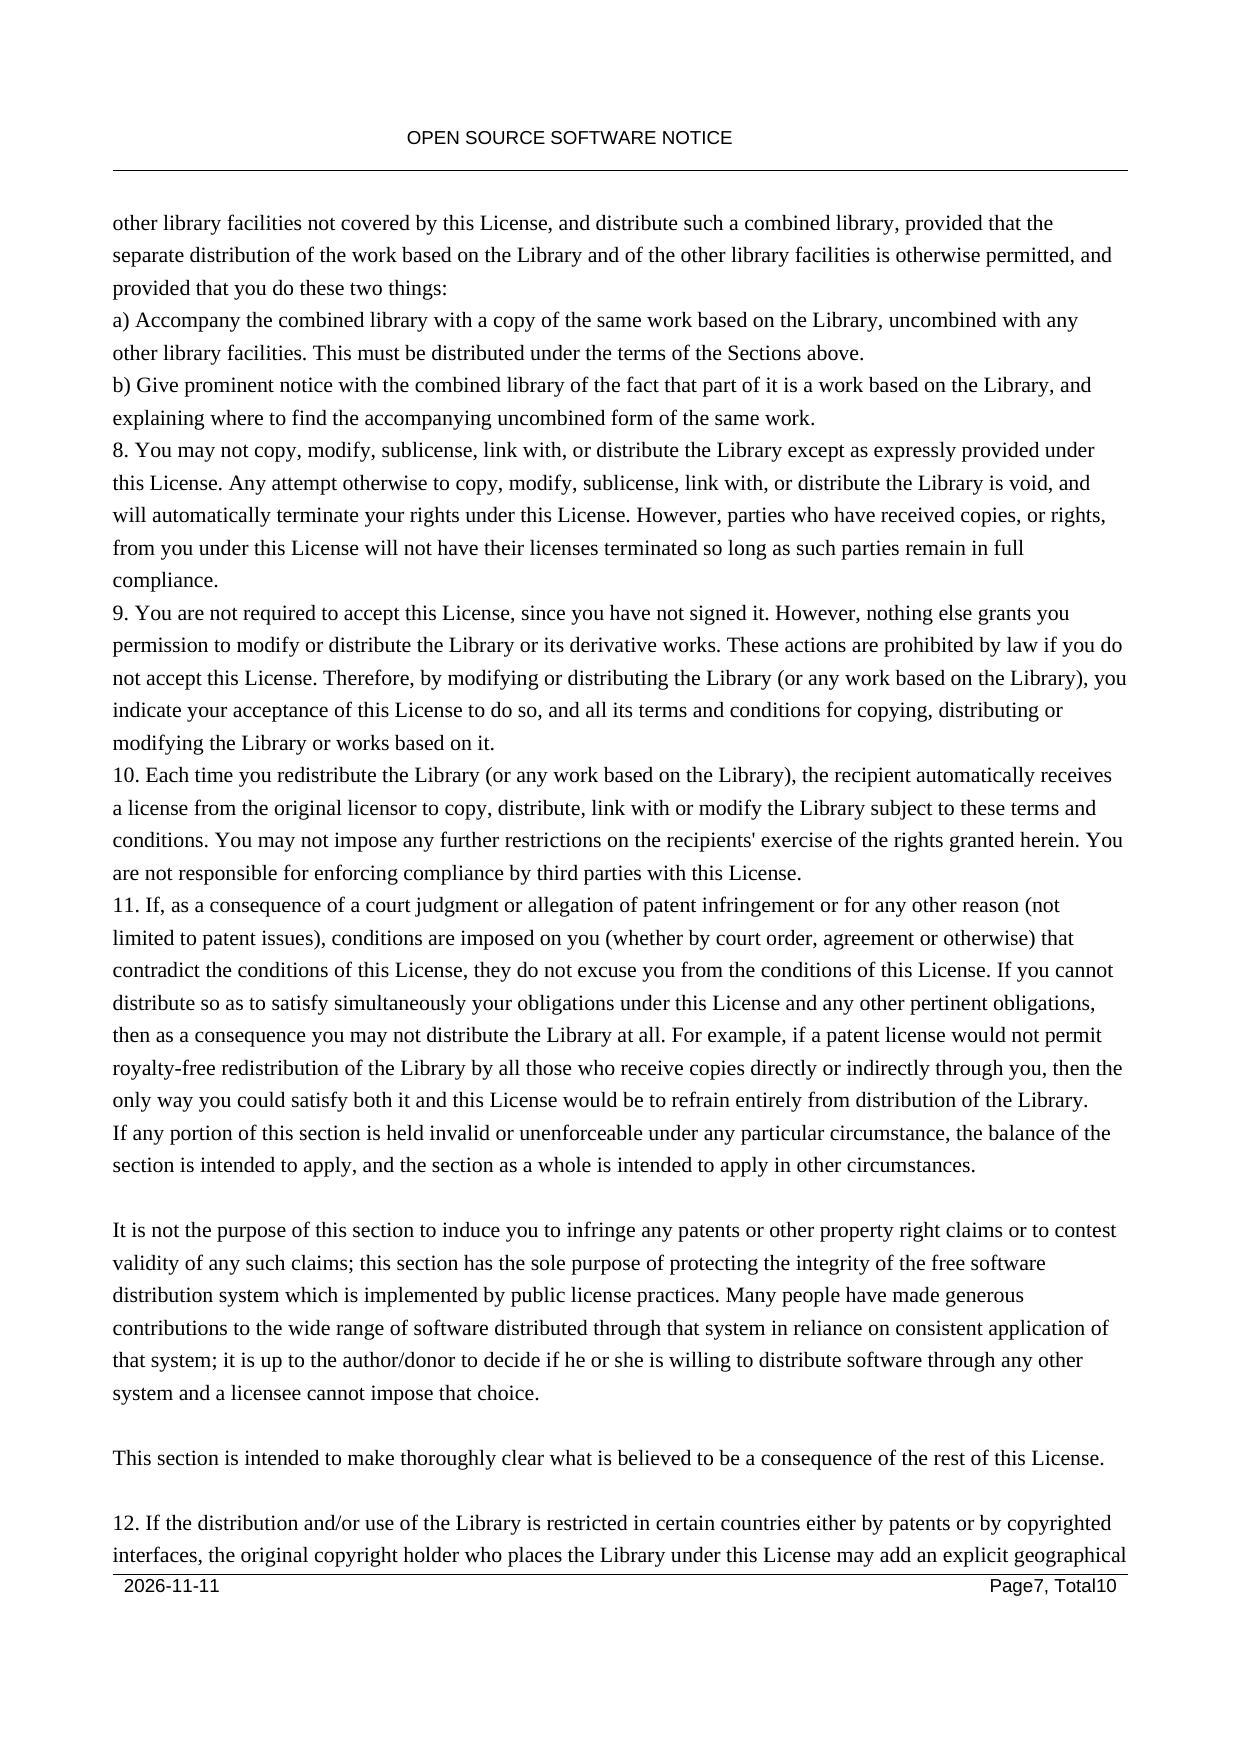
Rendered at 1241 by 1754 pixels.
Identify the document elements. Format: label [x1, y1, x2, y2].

text [112, 206, 1128, 1571]
